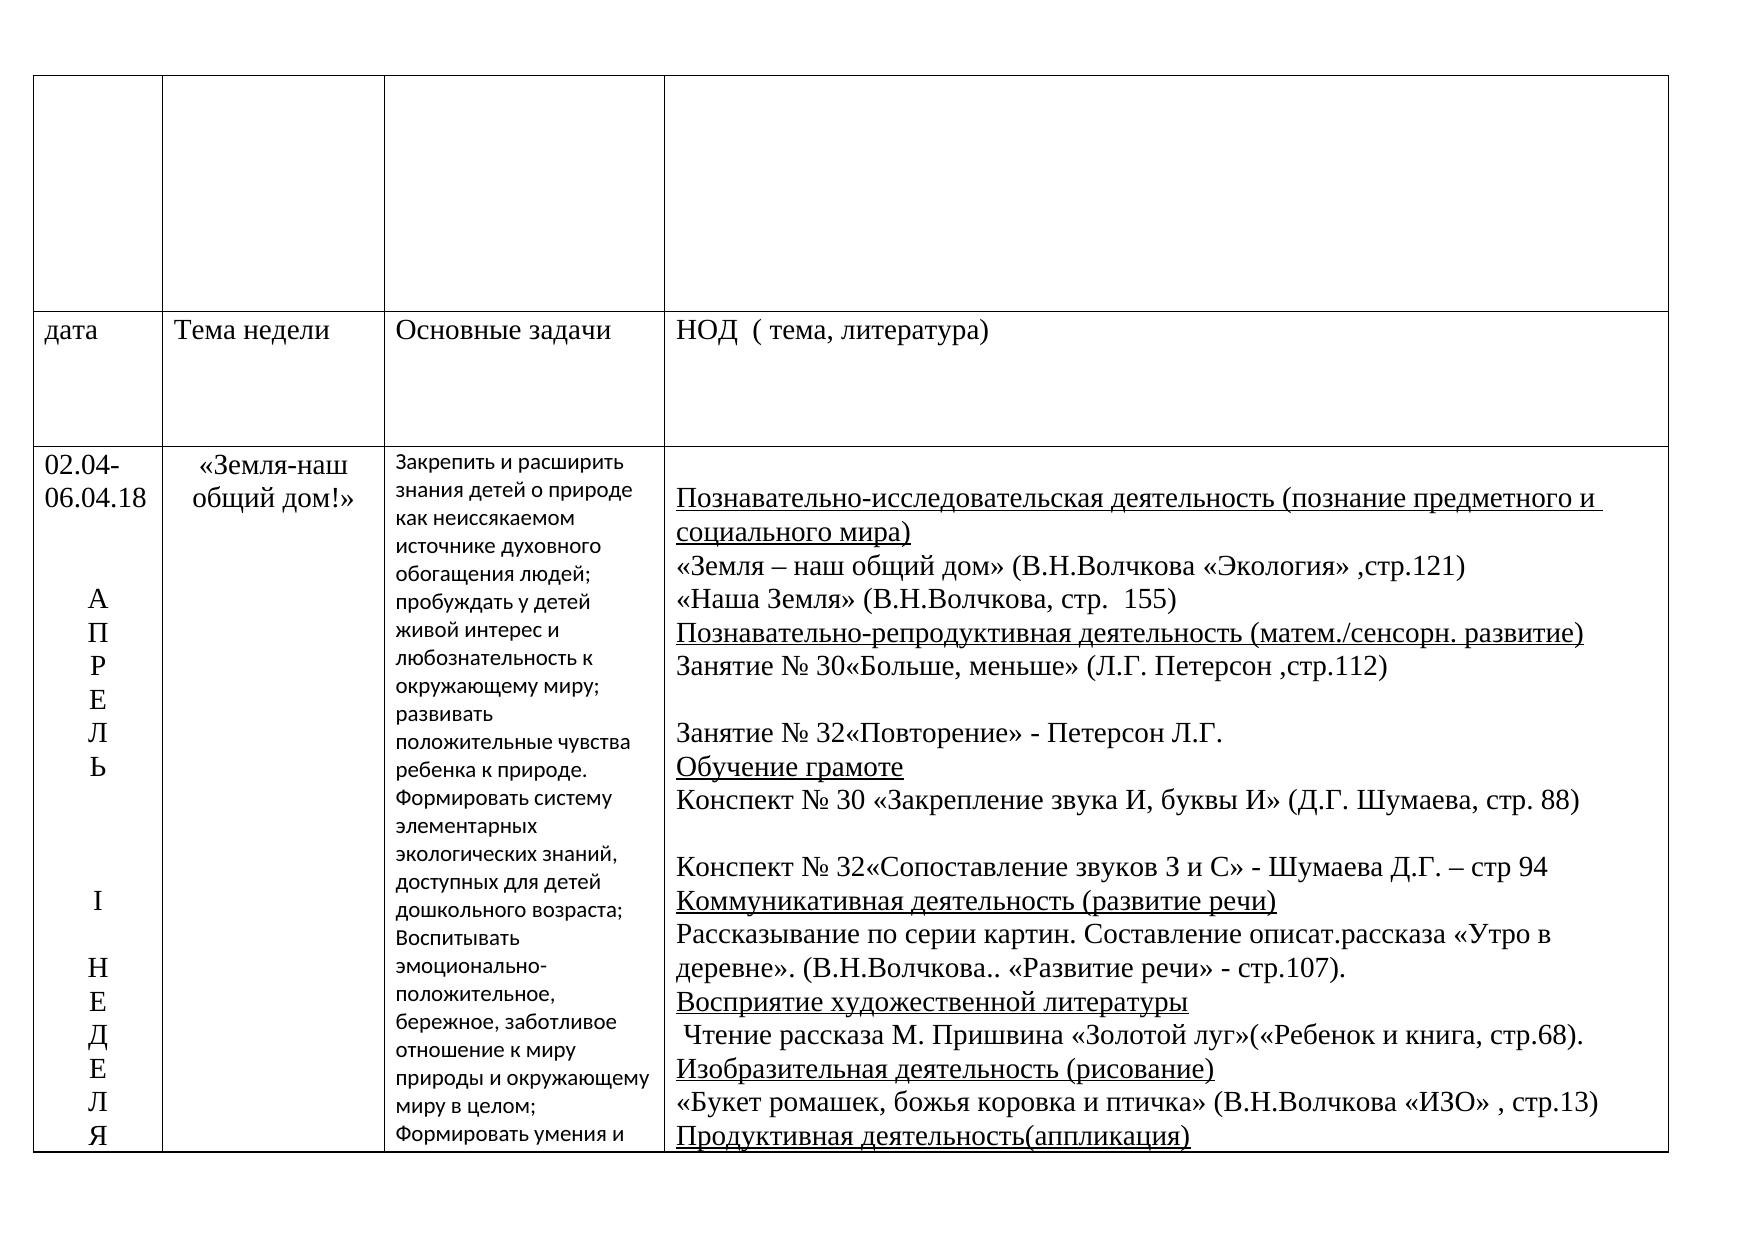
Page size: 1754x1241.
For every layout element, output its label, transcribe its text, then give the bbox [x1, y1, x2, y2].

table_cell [385, 76, 664, 311]
table_cell дата [34, 312, 162, 446]
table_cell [163, 76, 384, 311]
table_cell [34, 447, 162, 1151]
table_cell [665, 76, 1668, 311]
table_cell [163, 447, 384, 1151]
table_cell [665, 447, 1668, 1151]
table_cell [385, 447, 664, 1151]
table_cell НОД ( тема, литература) [665, 312, 1668, 446]
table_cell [34, 76, 162, 311]
table_cell Тема недели [163, 312, 384, 446]
table_cell Основные задачи [385, 312, 664, 446]
